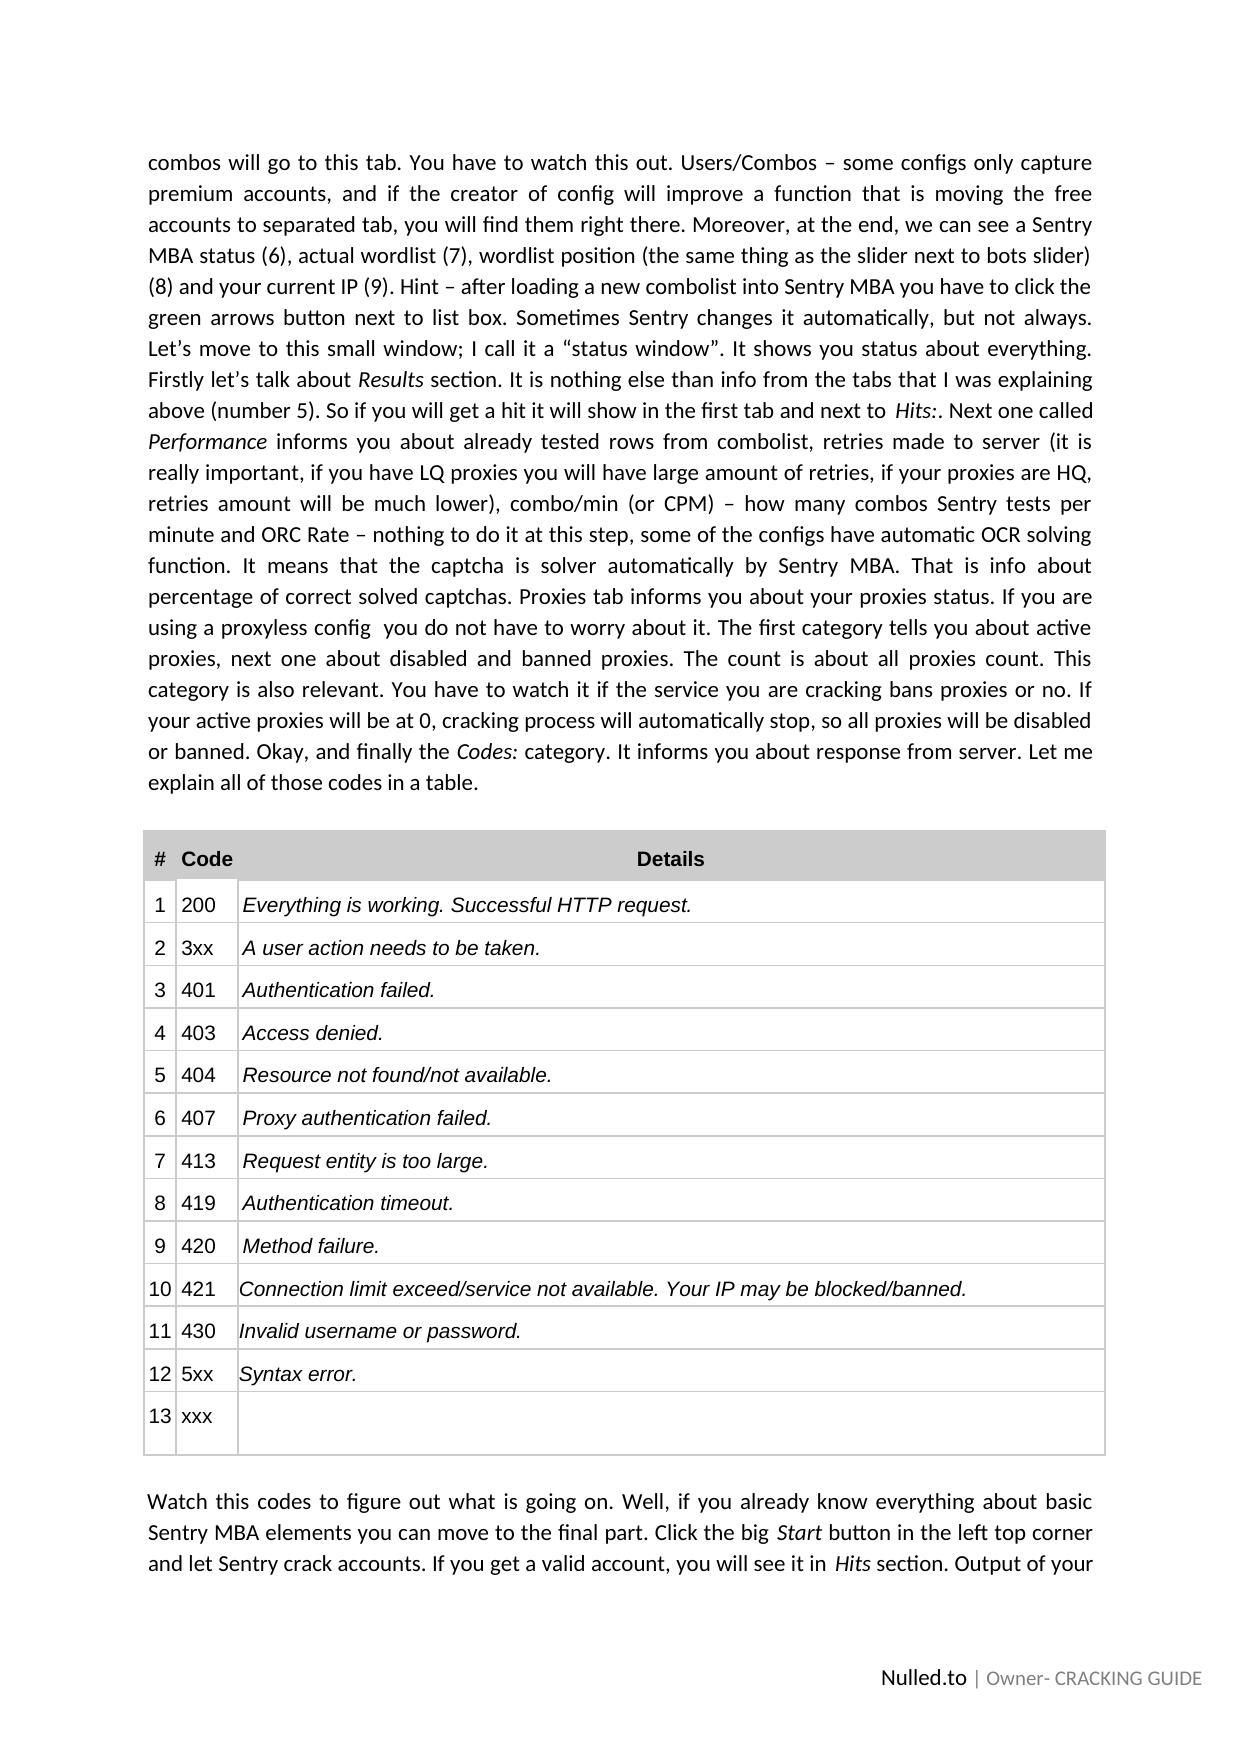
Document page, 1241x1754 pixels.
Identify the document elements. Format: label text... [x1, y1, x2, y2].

table_cell 6 [145, 1094, 175, 1135]
table_cell Access denied. [239, 1009, 1104, 1050]
table_cell Proxy authentication failed. [239, 1094, 1104, 1135]
table_header # [145, 835, 175, 876]
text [147, 1487, 1094, 1577]
table_cell 9 [145, 1222, 175, 1263]
table_cell 7 [145, 1137, 175, 1177]
table_cell 4 [145, 1009, 175, 1050]
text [147, 148, 1094, 796]
table_cell Invalid username or password. [239, 1307, 1104, 1348]
table_cell 407 [177, 1094, 237, 1135]
table_cell 8 [145, 1179, 175, 1220]
table_cell 13 [145, 1392, 175, 1454]
table_cell 5xx [177, 1350, 237, 1391]
table_cell 403 [177, 1009, 237, 1050]
table_cell 5 [145, 1051, 175, 1092]
table_cell Connection limit exceed/service not available. Your IP may be blocked/banned. [239, 1264, 1104, 1305]
table_cell 10 [145, 1264, 175, 1305]
table_cell 12 [145, 1350, 175, 1391]
table_cell 401 [177, 966, 237, 1007]
picture [228, 1667, 1203, 1693]
table_cell 3 [145, 966, 175, 1007]
table_cell Request entity is too large. [239, 1137, 1104, 1177]
table_cell A user action needs to be taken. [239, 923, 1104, 964]
table_cell [239, 1392, 1104, 1454]
table_cell 421 [177, 1264, 237, 1305]
table_cell 200 [177, 879, 237, 922]
table_cell Authentication failed. [239, 966, 1104, 1007]
table_cell 2 [145, 923, 175, 964]
table_cell Resource not found/not available. [239, 1051, 1104, 1092]
table_cell 420 [177, 1222, 237, 1263]
table_header Details [239, 835, 1104, 876]
table_cell 430 [177, 1307, 237, 1348]
table_cell 413 [177, 1137, 237, 1177]
table_cell Method failure. [239, 1222, 1104, 1263]
table_cell Syntax error. [239, 1350, 1104, 1391]
table_header Code [177, 835, 237, 876]
table_cell Authentication timeout. [239, 1179, 1104, 1220]
table_cell 3xx [177, 923, 237, 964]
table_cell 419 [177, 1179, 237, 1220]
table_cell Everything is working. Successful HTTP request. [239, 881, 1104, 922]
table_cell xxx [177, 1392, 237, 1454]
table_cell 11 [145, 1307, 175, 1348]
table_cell 404 [177, 1051, 237, 1092]
table_cell 1 [145, 881, 175, 922]
